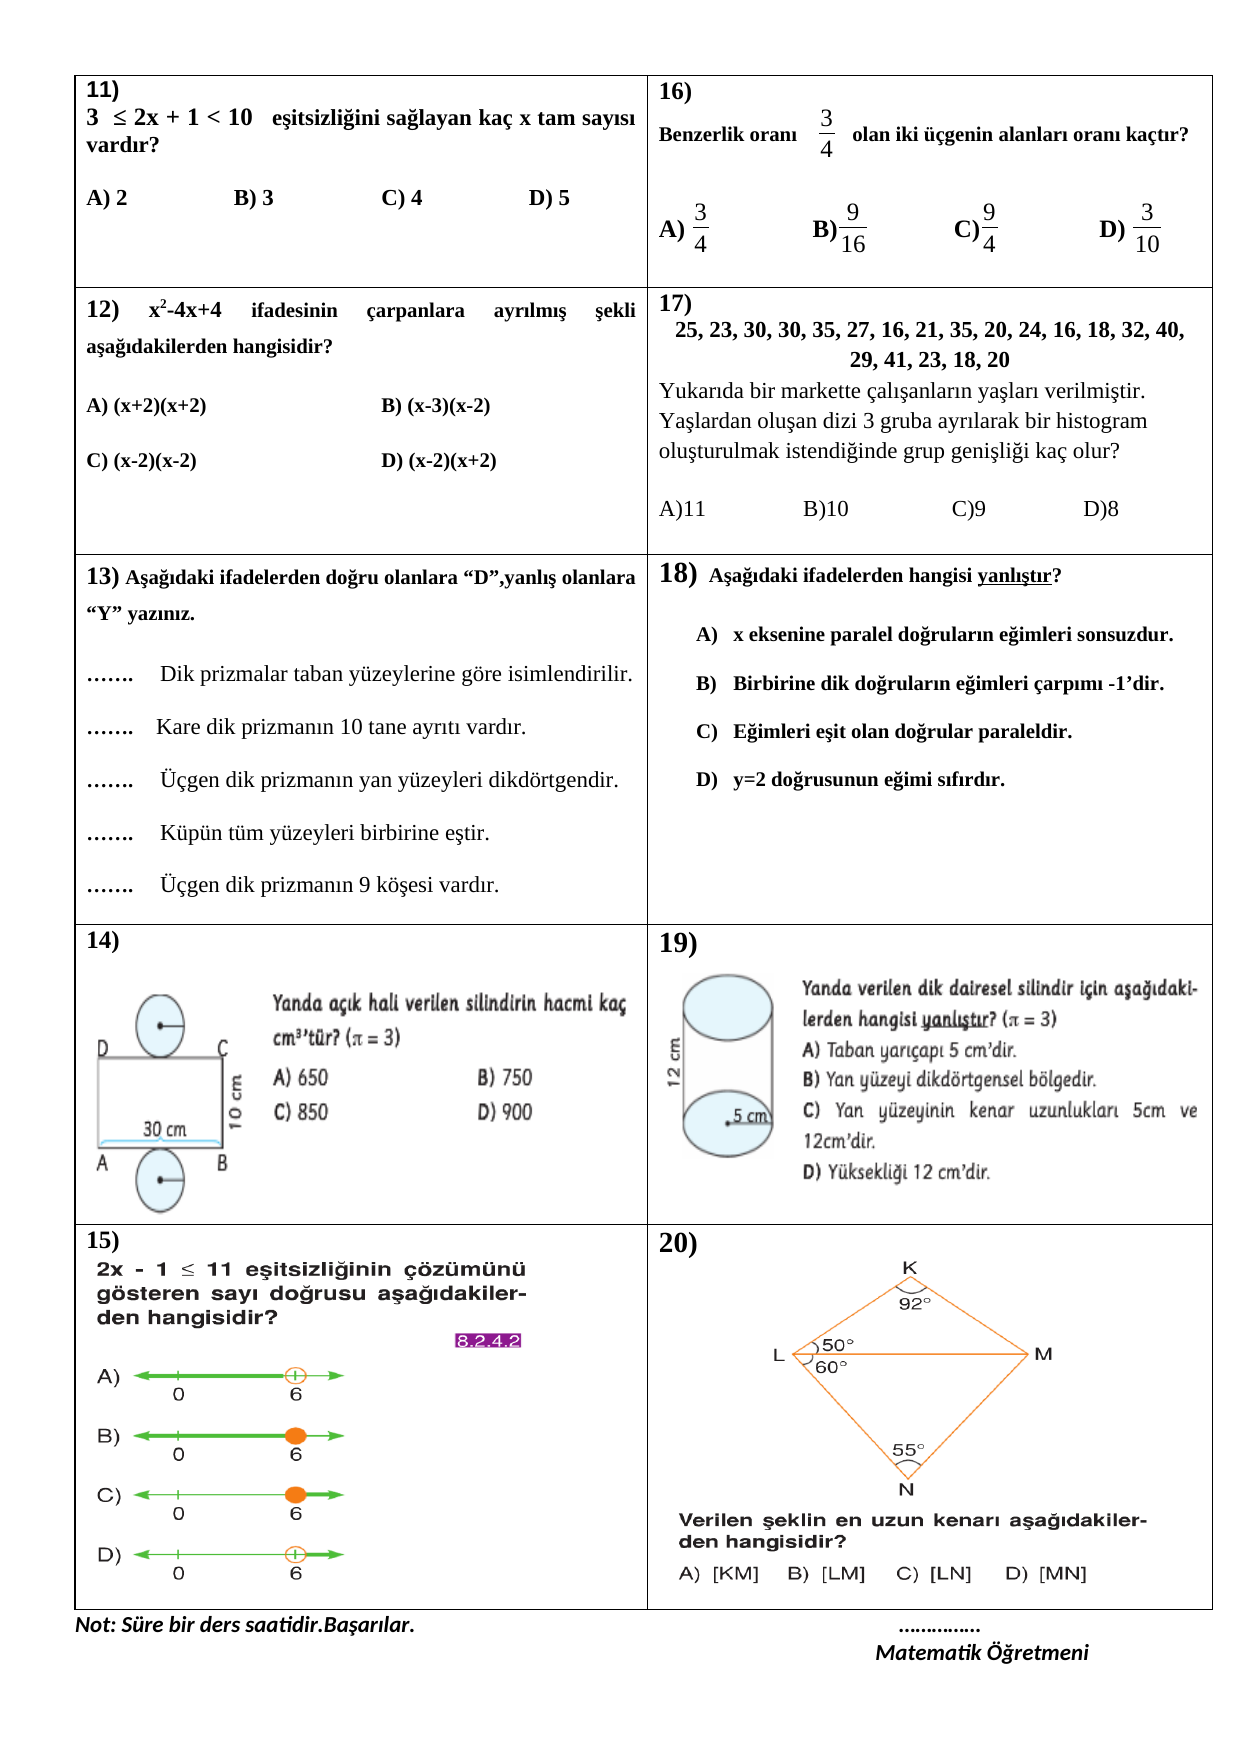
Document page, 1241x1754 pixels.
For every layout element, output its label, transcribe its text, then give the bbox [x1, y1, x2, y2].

table_cell 17) 25, 23, 30, 30, 35, 27, 16, 21, 35, 20, 24, 16, 18, 32, 40, 29, 41, 23, 18, 20 Yukarıda bir markette çalışanların yaşları verilmiştir. Yaşlardan oluşan dizi 3 gruba ayrılarak bir histogram oluşturulmak istendiğinde grup genişliği kaç olur? A)11 B)10 C)9 D)8 [648, 288, 1212, 554]
text https://www.sorubak.com Matematik Öğretmeni [75, 1638, 1165, 1666]
table_cell 11) 3 ≤ 2x + 1 < 10 eşitsizliğini sağlayan kaç x tam sayısı vardır? A) 2 B) 3 C) 4 D) 5 [76, 76, 647, 287]
picture [674, 1258, 1156, 1589]
picture [86, 953, 634, 1222]
table_cell 20) [648, 1225, 1212, 1609]
text Not: Süre bir ders saatidir.Başarılar. …………… [75, 1610, 1165, 1638]
table_cell 19) [648, 925, 1212, 1224]
table_cell 15) [76, 1225, 647, 1609]
table_cell 13) Aşağıdaki ifadelerden doğru olanlara “D”,yanlış olanlara “Y” yazınız. ……. Dik prizmalar taban yüzeylerine göre isimlendirilir. ……. Kare dik prizmanın 10 tane ayrıtı vardır. ……. Üçgen dik prizmanın yan yüzeyleri dikdörtgendir. ……. Küpün tüm yüzeyleri birbirine eştir. ……. Üçgen dik prizmanın 9 köşesi vardır. [76, 555, 647, 924]
table_cell 12) x2-4x+4 ifadesinin çarpanlara ayrılmış şekli aşağıdakilerden hangisidir? A) (x+2)(x+2) B) (x-3)(x-2) C) (x-2)(x-2) D) (x-2)(x+2) [76, 288, 647, 554]
table_cell 14) [76, 925, 647, 1224]
table_cell 18) Aşağıdaki ifadelerden hangisi yanlıştır? x eksenine paralel doğruların eğimleri sonsuzdur. Birbirine dik doğruların eğimleri çarpımı -1’dir. Eğimleri eşit olan doğrular paraleldir. y=2 doğrusunun eğimi sıfırdır. [648, 555, 1212, 924]
picture [86, 1254, 529, 1581]
table_cell 16) Benzerlik oranı olan iki üçgenin alanları oranı kaçtır? A) B) C) D) [648, 76, 1212, 287]
picture [658, 958, 1208, 1189]
